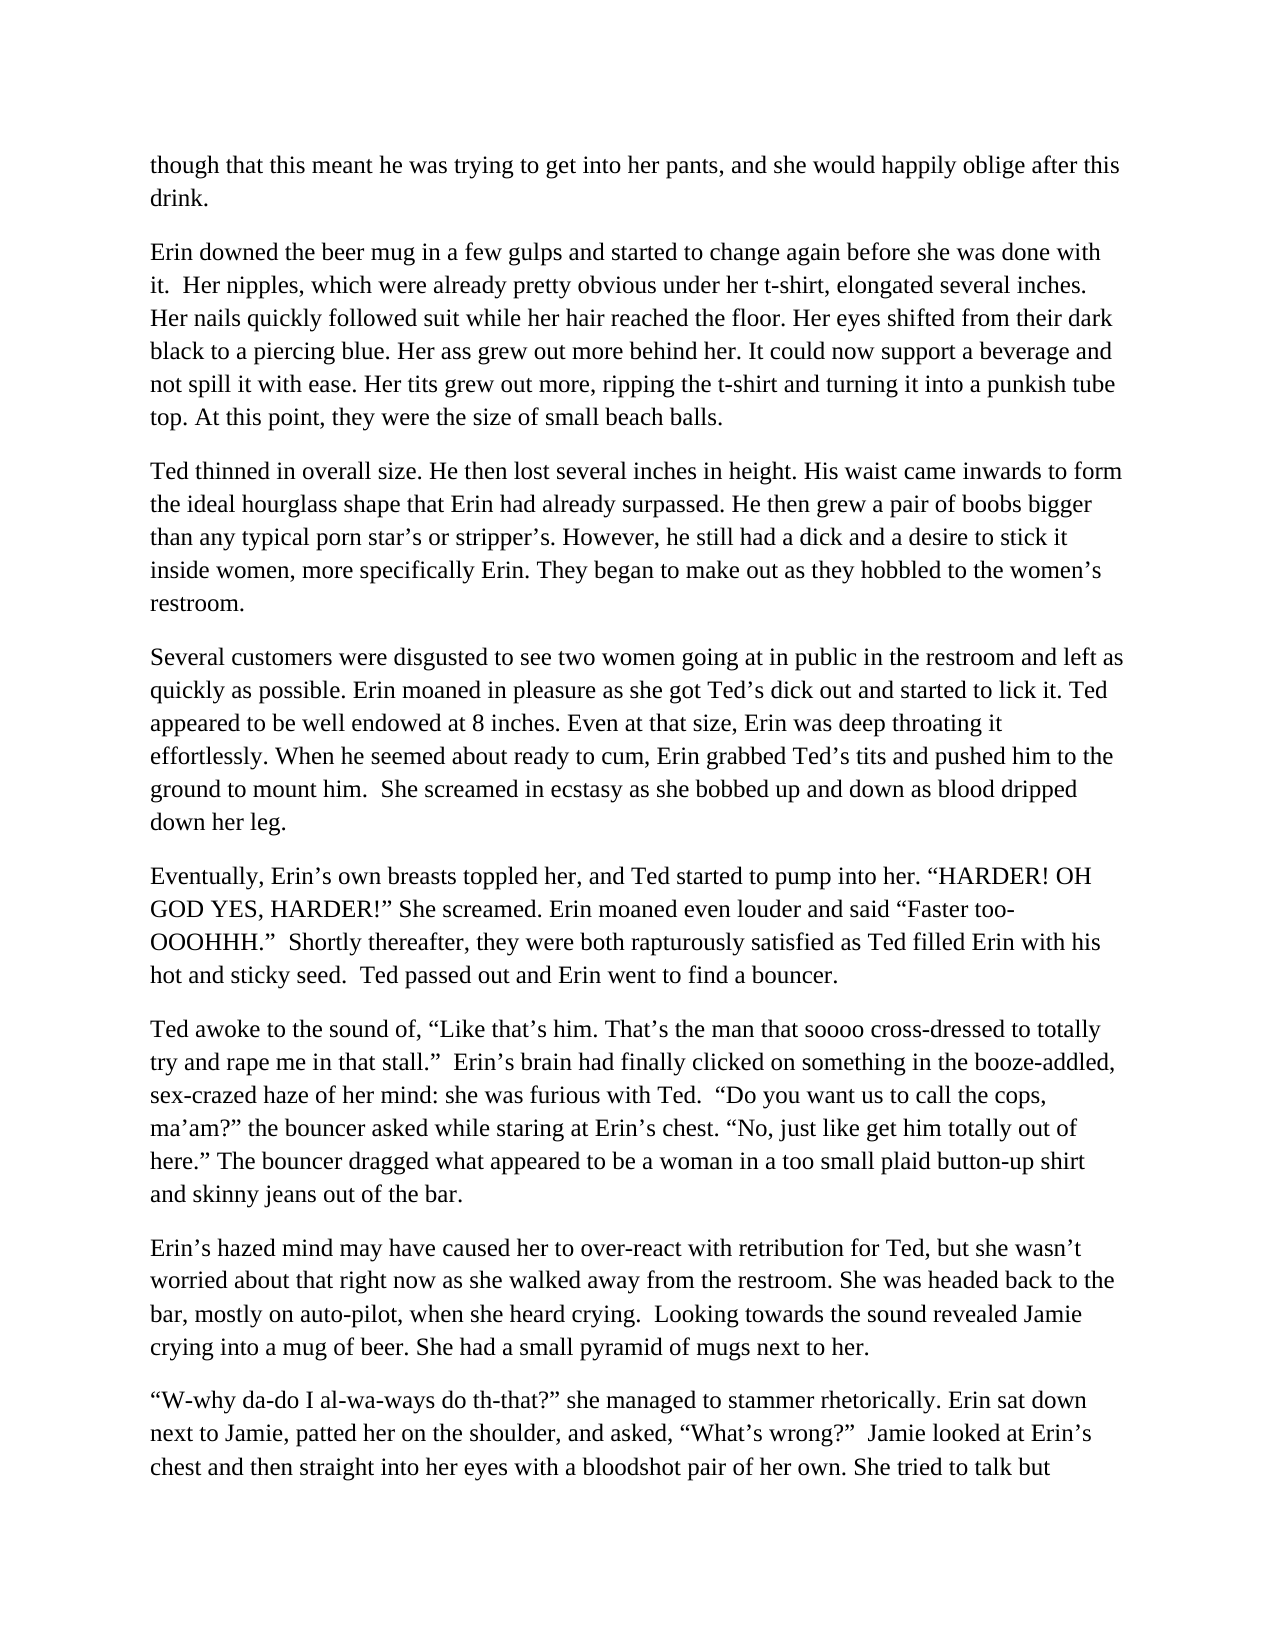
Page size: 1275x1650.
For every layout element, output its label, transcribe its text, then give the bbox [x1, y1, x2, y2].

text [150, 150, 1125, 212]
text Ted thinned in overall size. He then lost several inches in height. His waist came inwards to form the ideal hourglass shape that Erin had already surpassed. He then grew a pair of boobs bigger than any typical porn star’s or stripper’s. However, he still had a dick and a desire to stick it inside women, more specifically Erin. They began to make out as they hobbled to the women’s restroom. [150, 456, 1125, 617]
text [150, 1386, 1125, 1480]
text Several customers were disgusted to see two women going at in public in the restroom and left as quickly as possible. Erin moaned in pleasure as she got Ted’s dick out and started to lick it. Ted appeared to be well endowed at 8 inches. Even at that size, Erin was deep throating it effortlessly. When he seemed about ready to cum, Erin grabbed Ted’s tits and pushed him to the ground to mount him. She screamed in ecstasy as she bobbed up and down as blood dripped down her leg. [150, 642, 1125, 836]
text Eventually, Erin’s own breasts toppled her, and Ted started to pump into her. “HARDER! OH GOD YES, HARDER!” She screamed. Erin moaned even louder and said “Faster too-OOOHHH.” Shortly thereafter, they were both rapturously satisfied as Ted filled Erin with his hot and sticky seed. Ted passed out and Erin went to find a bouncer. [150, 861, 1125, 988]
text Erin downed the beer mug in a few gulps and started to change again before she was done with it. Her nipples, which were already pretty obvious under her t-shirt, elongated several inches. Her nails quickly followed suit while her hair reached the floor. Her eyes shifted from their dark black to a piercing blue. Her ass grew out more behind her. It could now support a beverage and not spill it with ease. Her tits grew out more, ripping the t-shirt and turning it into a punkish tube top. At this point, they were the size of small beach balls. [150, 237, 1125, 431]
text Ted awoke to the sound of, “Like that’s him. That’s the man that soooo cross-dressed to totally try and rape me in that stall.” Erin’s brain had finally clicked on something in the booze-addled, sex-crazed haze of her mind: she was furious with Ted. “Do you want us to call the cops, ma’am?” the bouncer asked while staring at Erin’s chest. “No, just like get him totally out of here.” The bouncer dragged what appeared to be a woman in a too small plaid button-up shirt and skinny jeans out of the bar. [150, 1014, 1125, 1207]
text Erin’s hazed mind may have caused her to over-react with retribution for Ted, but she wasn’t worried about that right now as she walked away from the restroom. She was headed back to the bar, mostly on auto-pilot, when she heard crying. Looking towards the sound revealed Jamie crying into a mug of beer. She had a small pyramid of mugs next to her. [150, 1233, 1125, 1360]
